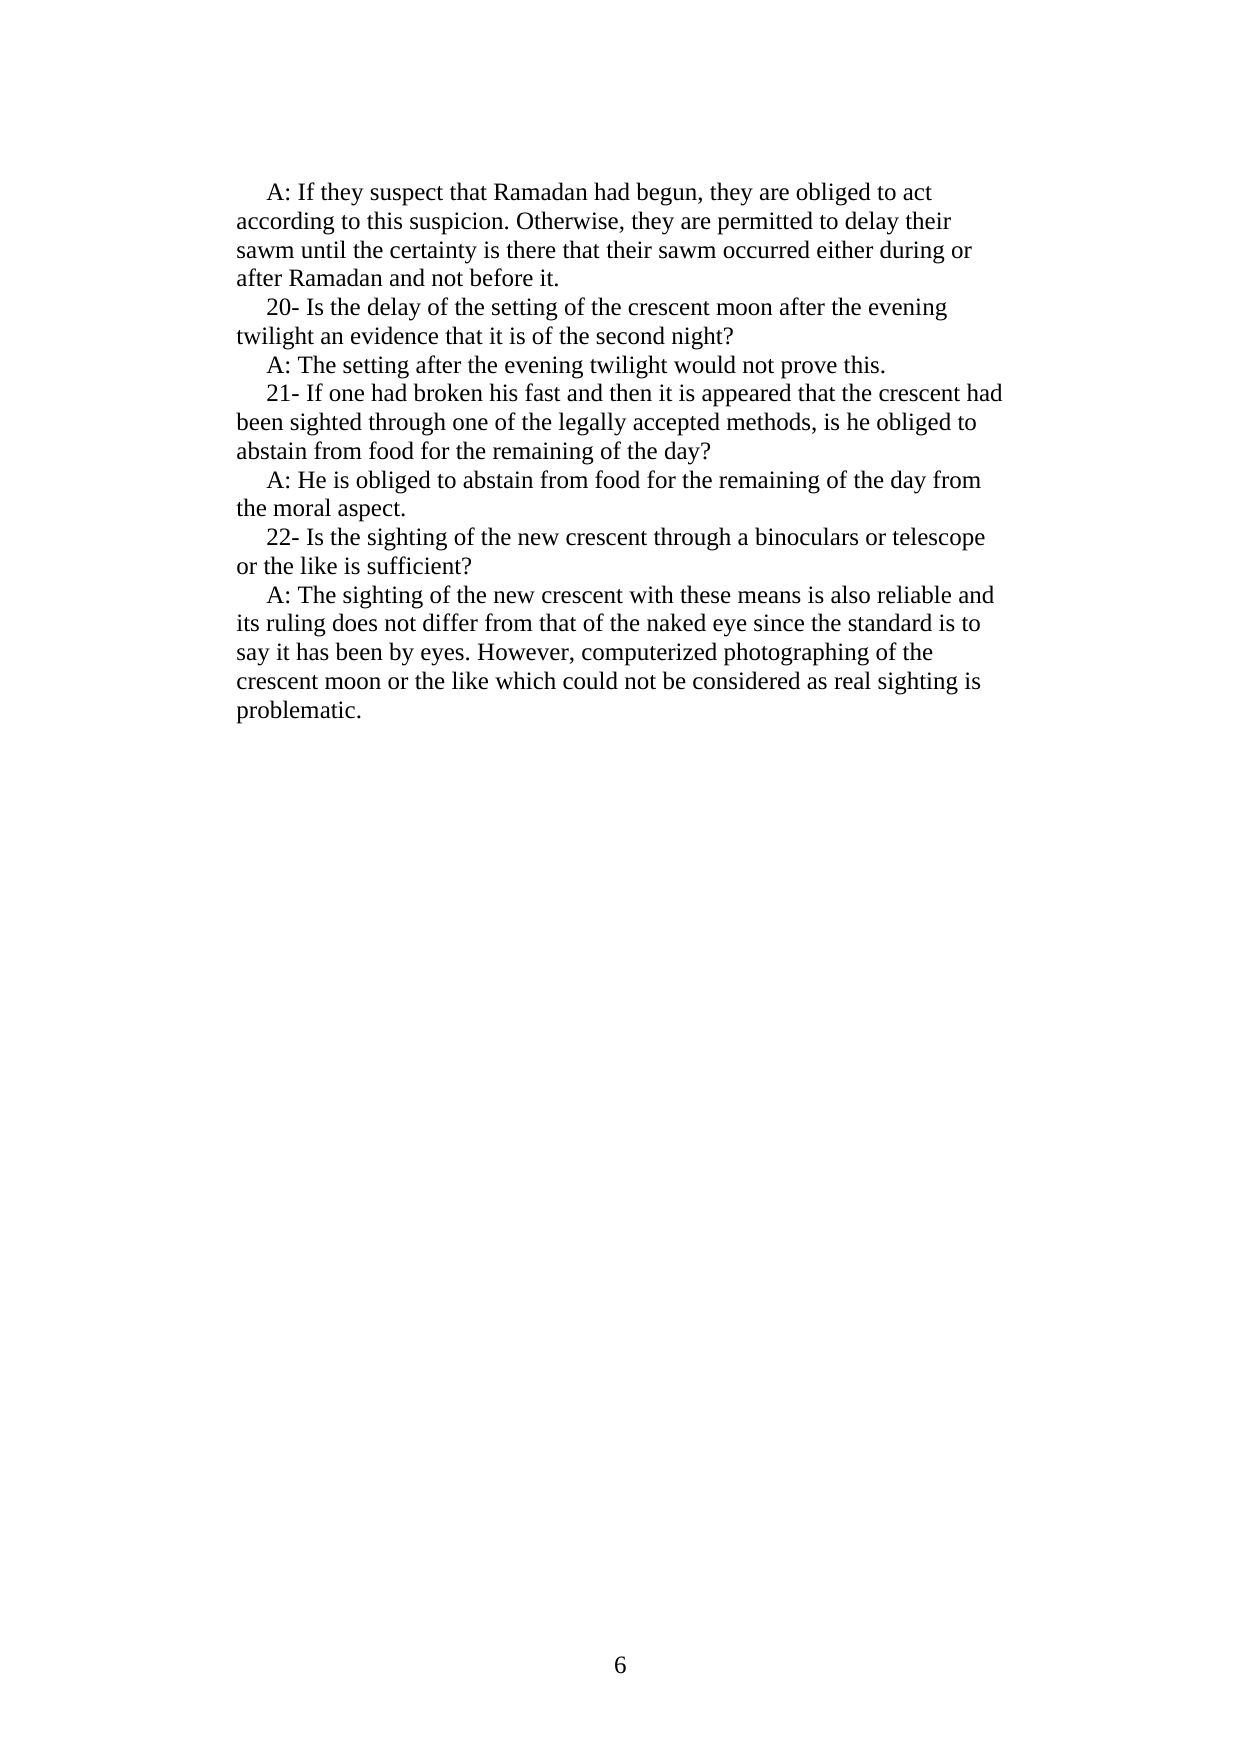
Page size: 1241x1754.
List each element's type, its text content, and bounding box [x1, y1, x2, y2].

text A: If they suspect that Ramadan had begun, they are obliged to act according to this suspicion. Otherwise, they are permitted to delay their sawm until the certainty is there that their sawm occurred either during or after Ramadan and not before it. [236, 177, 1004, 292]
text 22- Is the sighting of the new crescent through a binoculars or telescope or the like is sufficient? [236, 522, 1004, 580]
text A: The sighting of the new crescent with these means is also reliable and its ruling does not differ from that of the naked eye since the standard is to say it has been by eyes. However, computerized photographing of the crescent moon or the like which could not be considered as real sighting is problematic. [236, 580, 1004, 723]
text A: The setting after the evening twilight would not prove this. [236, 350, 1004, 378]
text 20- Is the delay of the setting of the crescent moon after the evening twilight an evidence that it is of the second night? [236, 292, 1004, 350]
text A: He is obliged to abstain from food for the remaining of the day from the moral aspect. [236, 465, 1004, 522]
text 21- If one had broken his fast and then it is appeared that the crescent had been sighted through one of the legally accepted methods, is he obliged to abstain from food for the remaining of the day? [236, 378, 1004, 465]
